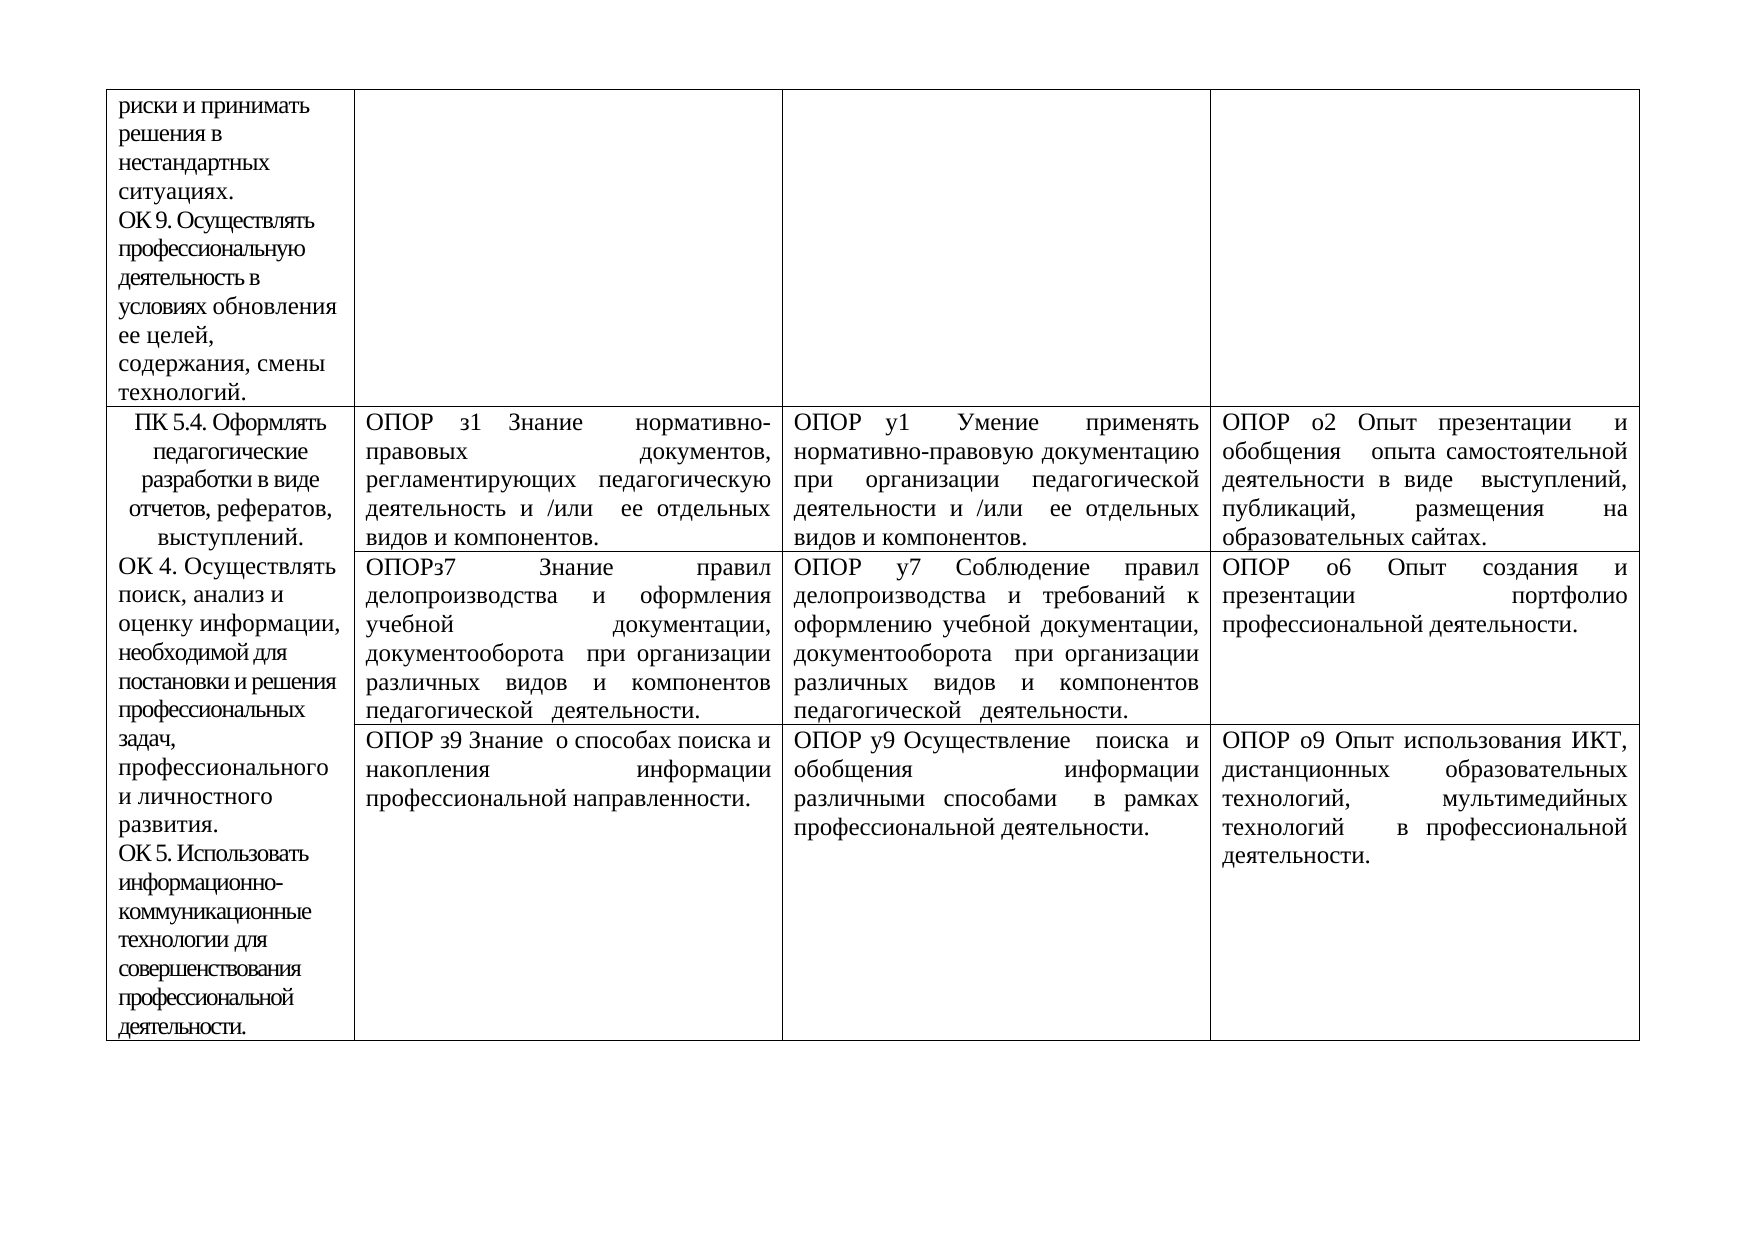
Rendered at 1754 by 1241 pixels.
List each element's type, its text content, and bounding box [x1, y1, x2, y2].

table_cell ОПОРз7 Знание правил делопроизводства и оформления учебной документации, документооборота при организации различных видов и компонентов педагогической деятельности. [355, 552, 782, 724]
table_cell ОПОР з1 Знание нормативно-правовых документов, регламентирующих педагогическую деятельность и /или ее отдельных видов и компонентов. [355, 407, 782, 551]
table_cell ОПОР з9 Знание о способах поиска и накопления информации профессиональной направленности. [355, 725, 782, 1039]
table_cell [1211, 90, 1639, 406]
table_cell ОПОР у7 Соблюдение правил делопроизводства и требований к оформлению учебной документации, документооборота при организации различных видов и компонентов педагогической деятельности. [783, 552, 1210, 724]
table_cell ПК 5.4. Оформлять педагогические разработки в виде отчетов, рефератов, выступлений. ОК 4. Осуществлять поиск, анализ и оценку информации, необходимой для постановки и решения профессиональных задач, профессионального и личностного развития. ОК 5. Использовать информационно-коммуникационные технологии для совершенствования профессиональной деятельности. [107, 407, 354, 1039]
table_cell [355, 90, 782, 406]
table_cell ОПОР о6 Опыт создания и презентации портфолио профессиональной деятельности. [1211, 552, 1639, 724]
table_cell ОПОР у9 Осуществление поиска и обобщения информации различными способами в рамках профессиональной деятельности. [783, 725, 1210, 1039]
table_cell ОПОР у1 Умение применять нормативно-правовую документацию при организации педагогической деятельности и /или ее отдельных видов и компонентов. [783, 407, 1210, 551]
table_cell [783, 90, 1210, 406]
table_cell ОПОР о2 Опыт презентации и обобщения опыта самостоятельной деятельности в виде выступлений, публикаций, размещения на образовательных сайтах. [1211, 407, 1639, 551]
table_cell ОПОР о9 Опыт использования ИКТ, дистанционных образовательных технологий, мультимедийных технологий в профессиональной деятельности. [1211, 725, 1639, 1039]
